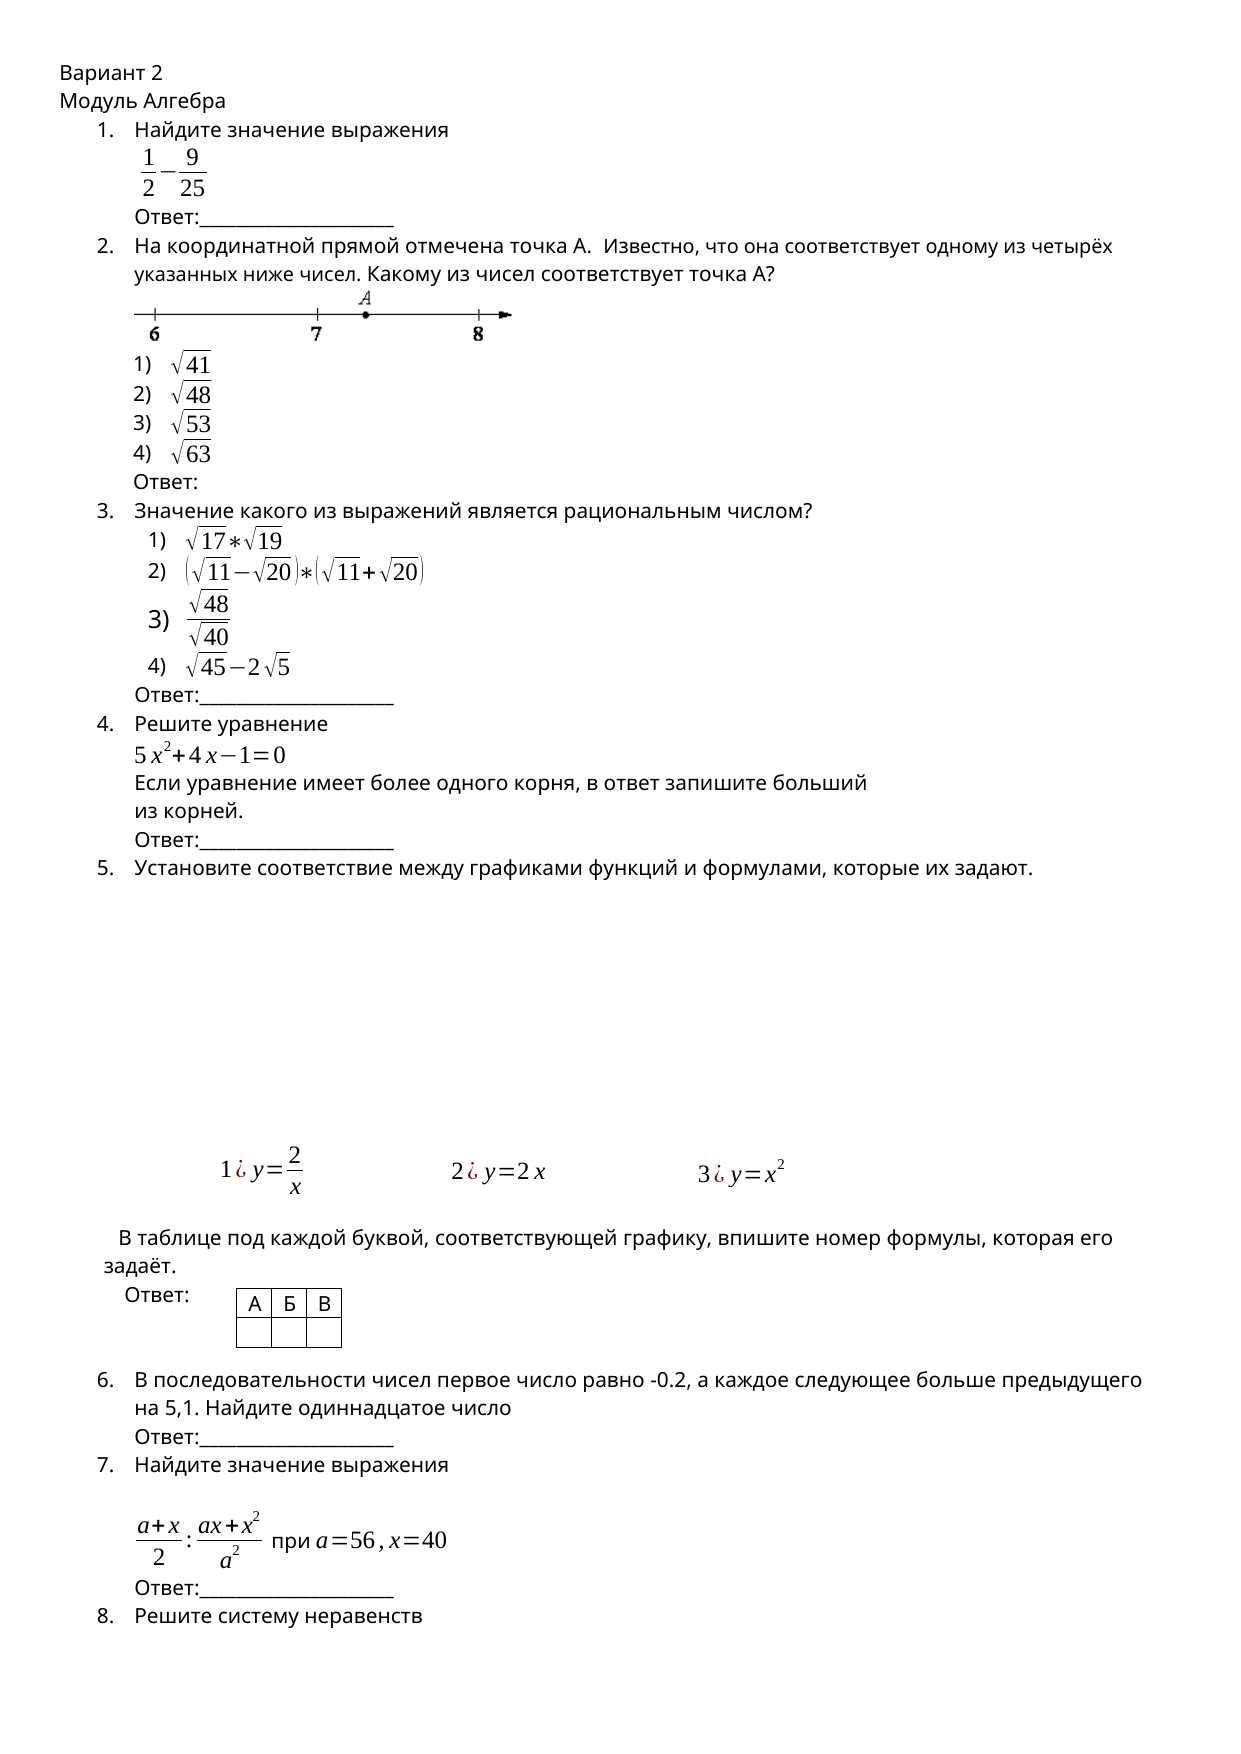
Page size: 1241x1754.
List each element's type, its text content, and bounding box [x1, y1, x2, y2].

list Найдите значение выражения [97, 1450, 1152, 1479]
list Если уравнение имеет более одного корня, в ответ запишите больший из корней. [134, 768, 1152, 825]
list На координатной прямой отмечена точка А. Известно, что она соответствует одному из четырёх указанных ниже чисел. Какому из чисел соответствует точка А? [97, 231, 1152, 288]
text Ответ: [59, 1280, 1152, 1308]
list при [134, 1507, 1152, 1573]
table_header [166, 1140, 358, 1202]
picture [134, 287, 514, 349]
table_header А [237, 1289, 271, 1317]
table_cell [307, 1318, 341, 1347]
list Найдите значение выражения [97, 115, 1152, 143]
list Решите систему неравенств [97, 1602, 1152, 1630]
text В таблице под каждой буквой, соответствующей графику, впишите номер формулы, которая его задаёт. [103, 1223, 1152, 1280]
text Модуль Алгебра [59, 87, 1152, 115]
list Ответ:_____________________ [134, 825, 1152, 853]
list Ответ:_____________________ [134, 1573, 1152, 1602]
table_cell [237, 1318, 271, 1347]
table_cell [272, 1318, 306, 1347]
list Ответ:_____________________ [134, 202, 1152, 231]
table_header [358, 1140, 639, 1202]
table_header Б [272, 1289, 306, 1317]
list Ответ:_____________________ [134, 1422, 1152, 1450]
text Ответ:_____________________ [60, 680, 1152, 709]
list Значение какого из выражений является рациональным числом? [97, 496, 1152, 524]
table_header [639, 1140, 843, 1202]
list В последовательности чисел первое число равно -0.2, а каждое следующее больше предыдущего на 5,1. Найдите одиннадцатое число [97, 1365, 1152, 1422]
text Вариант 2 [59, 58, 1152, 87]
list Решите уравнение [97, 709, 1152, 737]
text Ответ: [133, 467, 1152, 496]
table_header В [307, 1289, 341, 1317]
list Установите соответствие между графиками функций и формулами, которые их задают. [97, 853, 1152, 882]
